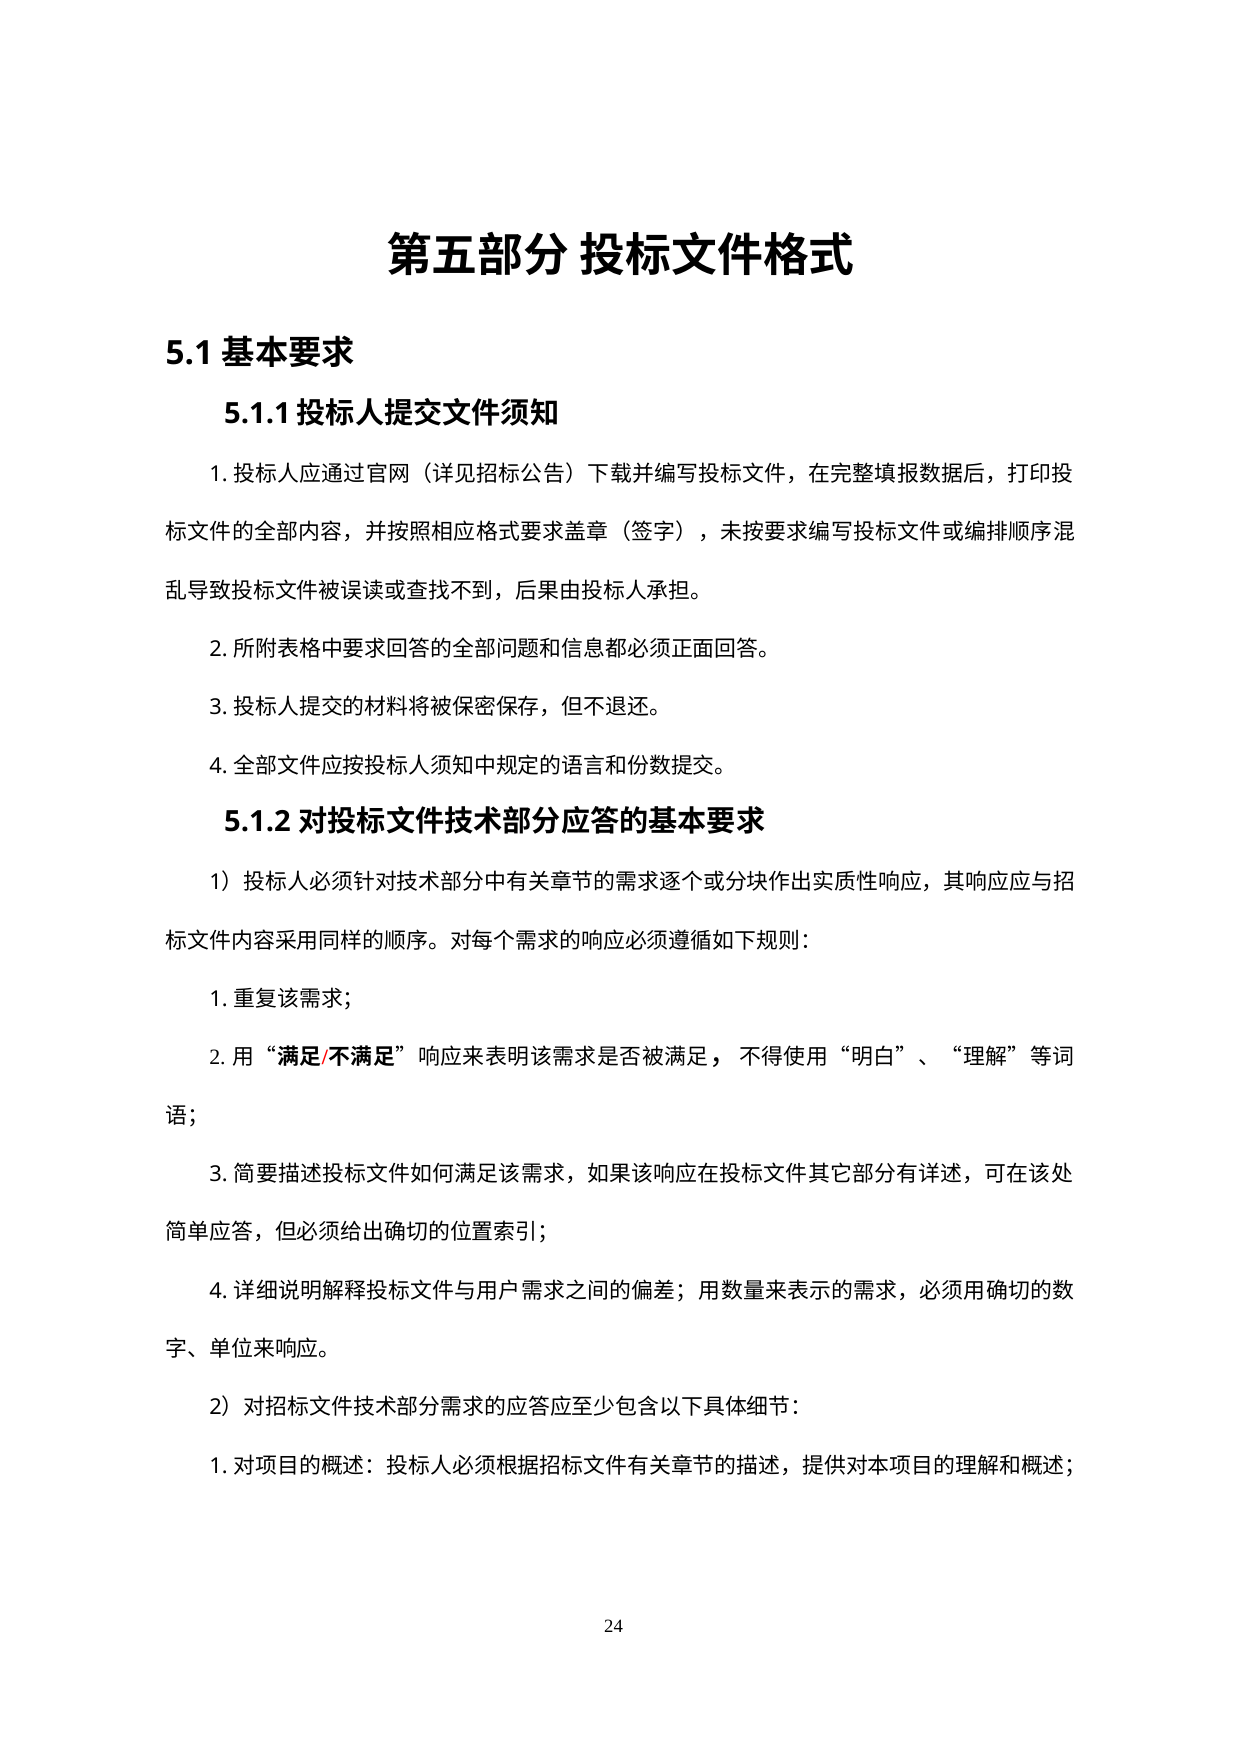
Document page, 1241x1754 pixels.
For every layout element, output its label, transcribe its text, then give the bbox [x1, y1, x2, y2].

text 第五部分 投标文件格式 [165, 218, 1075, 285]
text 1. 重复该需求； [165, 960, 1075, 1018]
text 1. 对项目的概述：投标人必须根据招标文件有关章节的描述，提供对本项目的理解和概述； [165, 1426, 1075, 1485]
text 1）投标人必须针对技术部分中有关章节的需求逐个或分块作出实质性响应，其响应应与招标文件内容采用同样的顺序。对每个需求的响应必须遵循如下规则： [165, 843, 1075, 960]
list 所附表格中要求回答的全部问题和信息都必须正面回答。 [165, 610, 1075, 668]
list 投标人应通过官网（详见招标公告）下载并编写投标文件，在完整填报数据后，打印投标文件的全部内容，并按照相应格式要求盖章（签字），未按要求编写投标文件或编排顺序混乱导致投标文件被误读或查找不到，后果由投标人承担。 [165, 435, 1075, 610]
list 全部文件应按投标人须知中规定的语言和份数提交。 [165, 726, 1075, 785]
subtitle 5.1.1投标人提交文件须知 [165, 376, 1075, 435]
subtitle 5.1.2 对投标文件技术部分应答的基本要求 [165, 785, 1075, 843]
list 投标人提交的材料将被保密保存，但不退还。 [165, 668, 1075, 726]
text 2. 用“满足/不满足”响应来表明该需求是否被满足，不得使用“明白”、“理解”等词语； [165, 1018, 1075, 1135]
subtitle 5.1 基本要求 [165, 318, 1075, 376]
text 3. 简要描述投标文件如何满足该需求，如果该响应在投标文件其它部分有详述，可在该处简单应答，但必须给出确切的位置索引； [165, 1135, 1075, 1251]
text 2）对招标文件技术部分需求的应答应至少包含以下具体细节： [165, 1368, 1075, 1426]
text 4. 详细说明解释投标文件与用户需求之间的偏差；用数量来表示的需求，必须用确切的数字、单位来响应。 [165, 1251, 1075, 1368]
